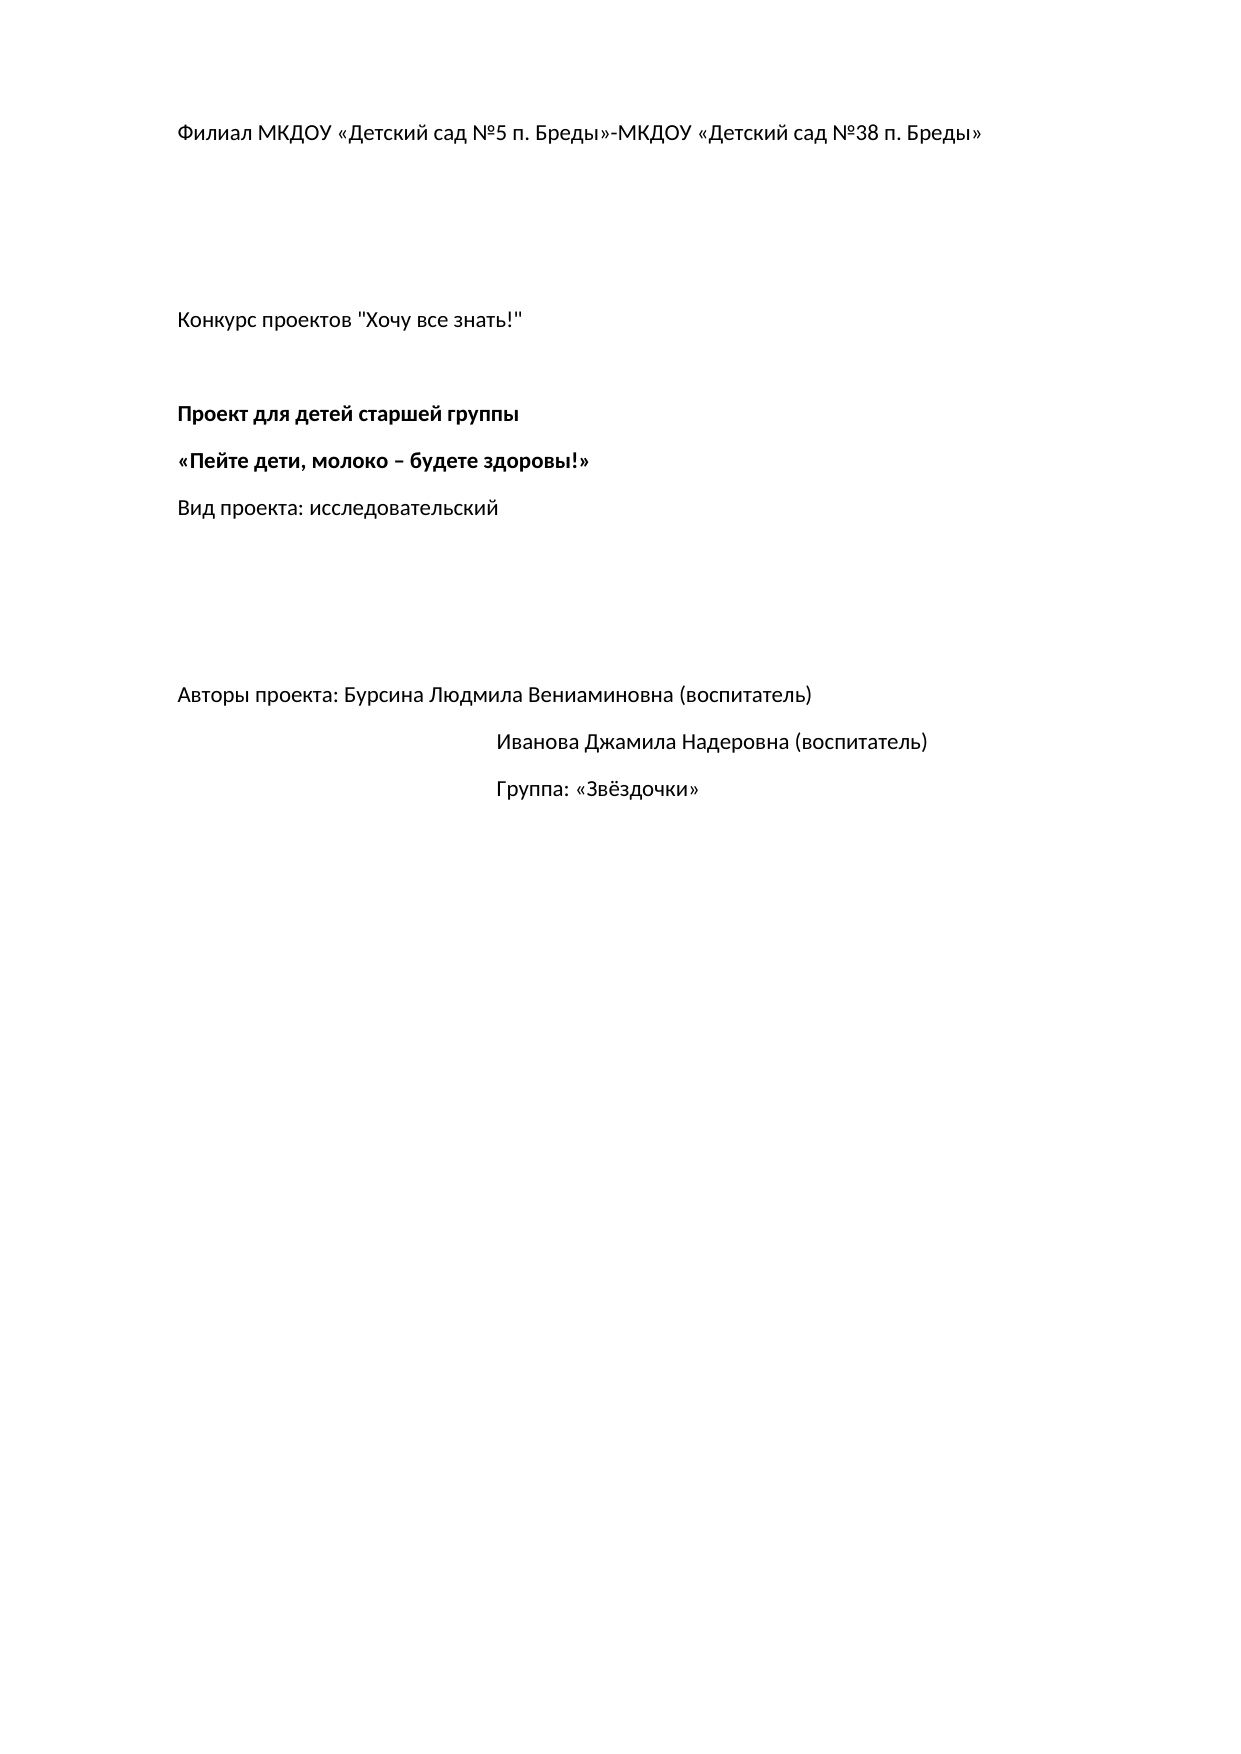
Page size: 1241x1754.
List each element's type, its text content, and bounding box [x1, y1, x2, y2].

text Филиал МКДОУ «Детский сад №5 п. Бреды»-МКДОУ «Детский сад №38 п. Бреды» [177, 118, 1152, 146]
text Вид проекта: исследовательский [177, 493, 1152, 521]
text Группа: «Звёздочки» [177, 774, 1152, 802]
text «Пейте дети, молоко – будете здоровы!» [177, 446, 1152, 474]
text Конкурс проектов "Хочу все знать!" [177, 306, 1152, 334]
text Авторы проекта: Бурсина Людмила Вениаминовна (воспитатель) [177, 681, 1152, 709]
text Иванова Джамила Надеровна (воспитатель) [177, 727, 1152, 756]
text Проект для детей старшей группы [177, 399, 1152, 427]
